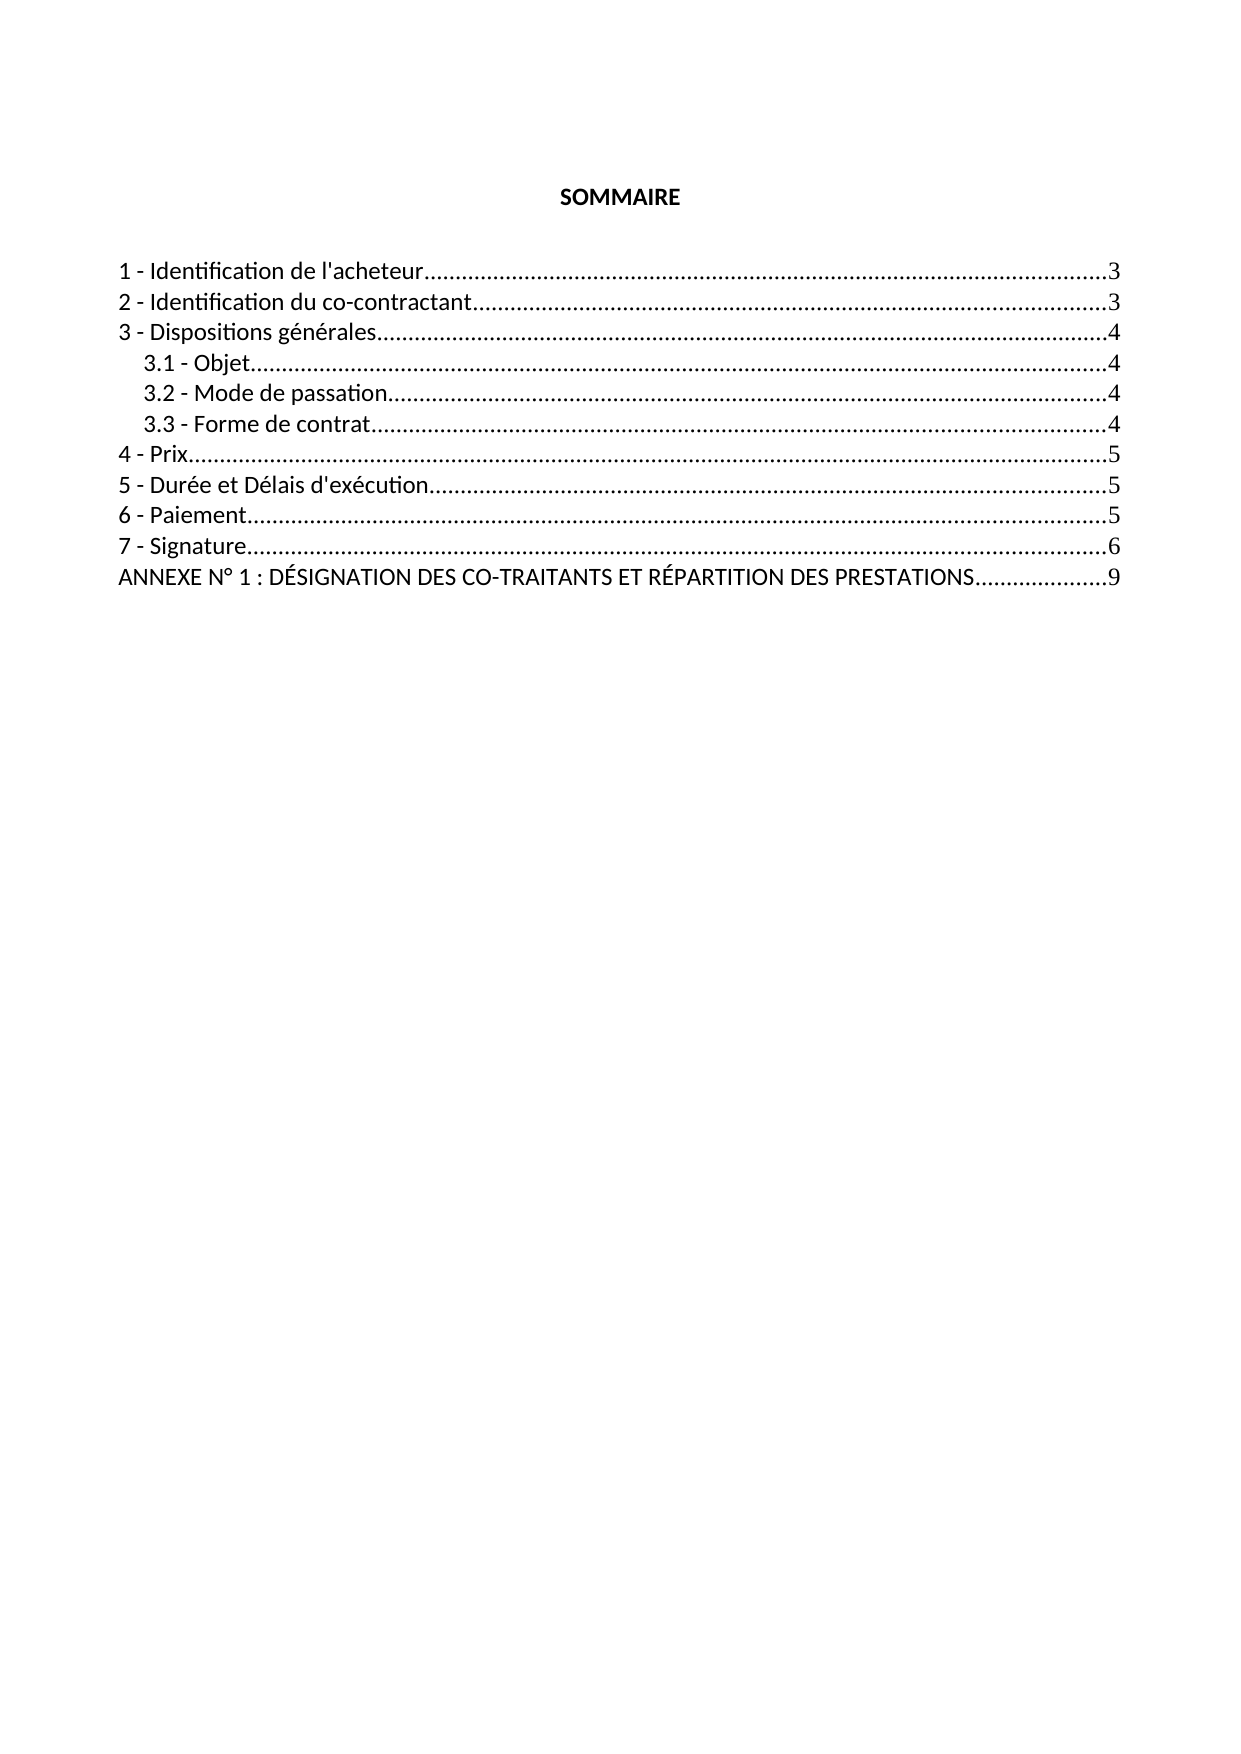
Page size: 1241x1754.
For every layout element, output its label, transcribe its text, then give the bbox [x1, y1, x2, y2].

text 2 - Identification du co-contractant 3 [118, 286, 1122, 317]
text 3.1 - Objet 4 [143, 347, 1122, 378]
text 6 - Paiement 5 [118, 500, 1122, 530]
text 3.2 - Mode de passation 4 [143, 378, 1122, 408]
text 4 - Prix 5 [118, 439, 1122, 469]
text 5 - Durée et Délais d'exécution 5 [118, 469, 1122, 500]
text 1 - Identification de l'acheteur 3 [118, 256, 1122, 286]
text SOMMAIRE [120, 181, 1120, 212]
text 3.3 - Forme de contrat 4 [143, 408, 1122, 439]
text 3 - Dispositions générales 4 [118, 317, 1122, 347]
text ANNEXE N° 1 : DÉSIGNATION DES CO-TRAITANTS ET RÉPARTITION DES PRESTATIONS 9 [118, 561, 1122, 591]
text 7 - Signature 6 [118, 530, 1122, 561]
